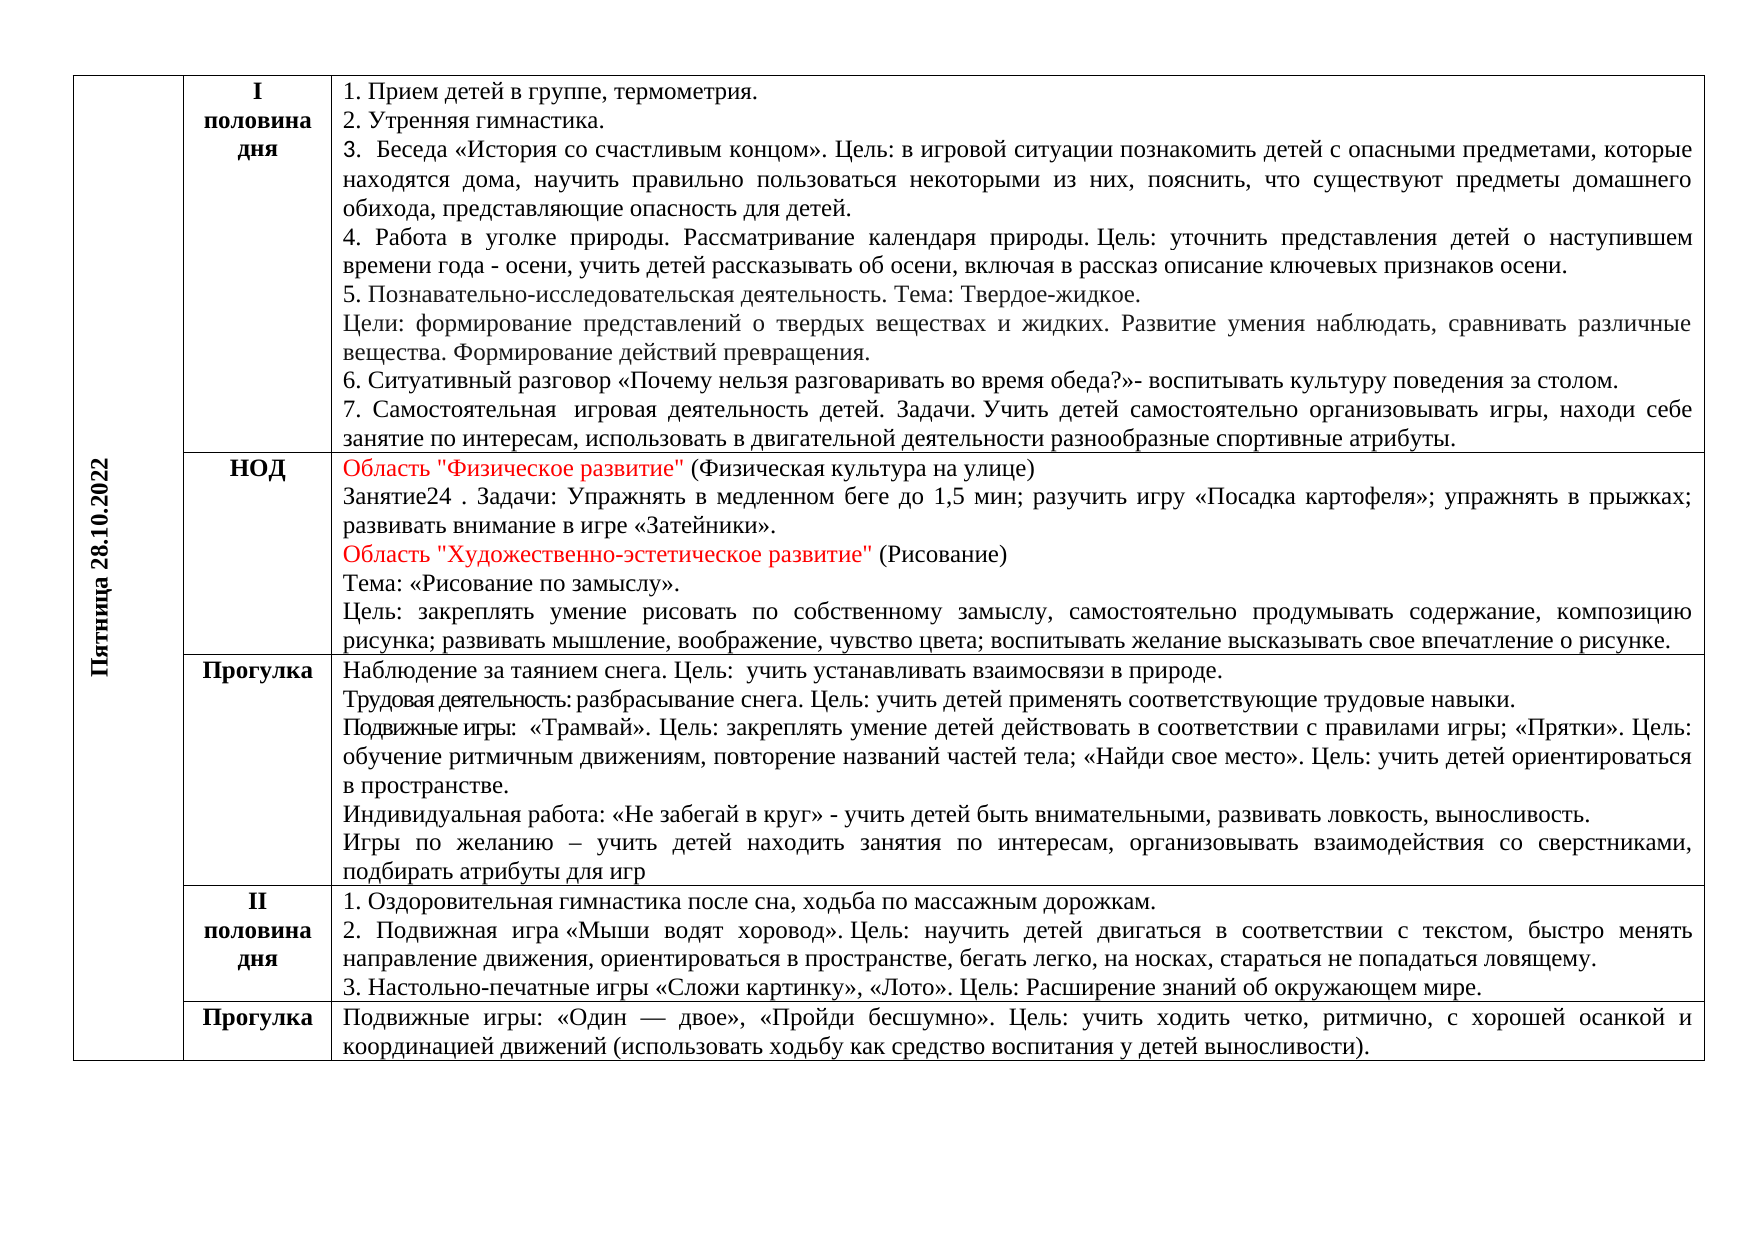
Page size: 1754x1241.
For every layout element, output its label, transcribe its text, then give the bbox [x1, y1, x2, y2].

table_cell Область "Физическое развитие" (Физическая культура на улице) Занятие24 . Задачи: Упражнять в медленном беге до 1,5 мин; разучить игру «Посадка картофеля»; упражнять в прыжках; развивать внимание в игре «Затейники». Область "Художественно-эстетическое развитие" (Рисование) Тема: «Рисование по замыслу». Цель: закреплять умение рисовать по собственному замыслу, самостоятельно продумывать содержание, композицию рисунка; развивать мышление, воображение, чувство цвета; воспитывать желание высказывать свое впечатление о рисунке. [332, 453, 1704, 654]
table_cell 1. Оздоровительная гимнастика после сна, ходьба по массажным дорожкам. 2. Подвижная игра «Мыши водят хоровод». Цель: научить детей двигаться в соответствии с текстом, быстро менять направление движения, ориентироваться в пространстве, бегать легко, на носках, стараться не попадаться ловящему. 3. Настольно-печатные игры «Сложи картинку», «Лото». Цель: Расширение знаний об окружающем мире. [332, 886, 1704, 1001]
table_cell НОД [184, 453, 331, 654]
table_cell Прогулка [184, 1002, 331, 1059]
table_cell Наблюдение за таянием снега. Цель: учить устанавливать взаимосвязи в природе. Трудовая деятельность: разбрасывание снега. Цель: учить детей применять соответствующие трудовые навыки. Подвижные игры: «Трамвай». Цель: закреплять умение детей действовать в соответствии с правилами игры; «Прятки». Цель: обучение ритмичным движениям, повторение названий частей тела; «Найди свое место». Цель: учить детей ориентироваться в пространстве. Индивидуальная работа: «Не забегай в круг» - учить детей быть внимательными, развивать ловкость, выносливость. Игры по желанию – учить детей находить занятия по интересам, организовывать взаимодействия со сверстниками, подбирать атрибуты для игр [332, 655, 1704, 885]
table_cell I половина дня [184, 76, 331, 452]
table_cell II половина дня [184, 886, 331, 1001]
table_cell 1. Прием детей в группе, термометрия. 2. Утренняя гимнастика. 3. Беседа «История со счастливым концом». Цель: в игровой ситуации познакомить детей с опасными предметами, которые находятся дома, научить правильно пользоваться некоторыми из них, пояснить, что существуют предметы домашнего обихода, представляющие опасность для детей. 4. Работа в уголке природы. Рассматривание календаря природы. Цель: уточнить представления детей о наступившем времени года - осени, учить детей рассказывать об осени, включая в рассказ описание ключевых признаков осени. 5. Познавательно-исследовательская деятельность. Тема: Твердое-жидкое. Цели: формирование представлений о твердых веществах и жидких. Развитие умения наблюдать, сравнивать различные вещества. Формирование действий превращения. 6. Ситуативный разговор «Почему нельзя разговаривать во время обеда?»- воспитывать культуру поведения за столом. 7. Самостоятельная игровая деятельность детей. Задачи. Учить детей самостоятельно организовывать игры, находи себе занятие по интересам, использовать в двигательной деятельности разнообразные спортивные атрибуты. [332, 76, 1704, 452]
table_cell Прогулка [184, 655, 331, 885]
table_cell Пятница 28.10.2022 [74, 76, 183, 1059]
table_cell Подвижные игры: «Один — двое», «Пройди бесшумно». Цель: учить ходить четко, ритмично, с хорошей осанкой и координацией движений (использовать ходьбу как средство воспитания у детей выносливости). [332, 1002, 1704, 1059]
